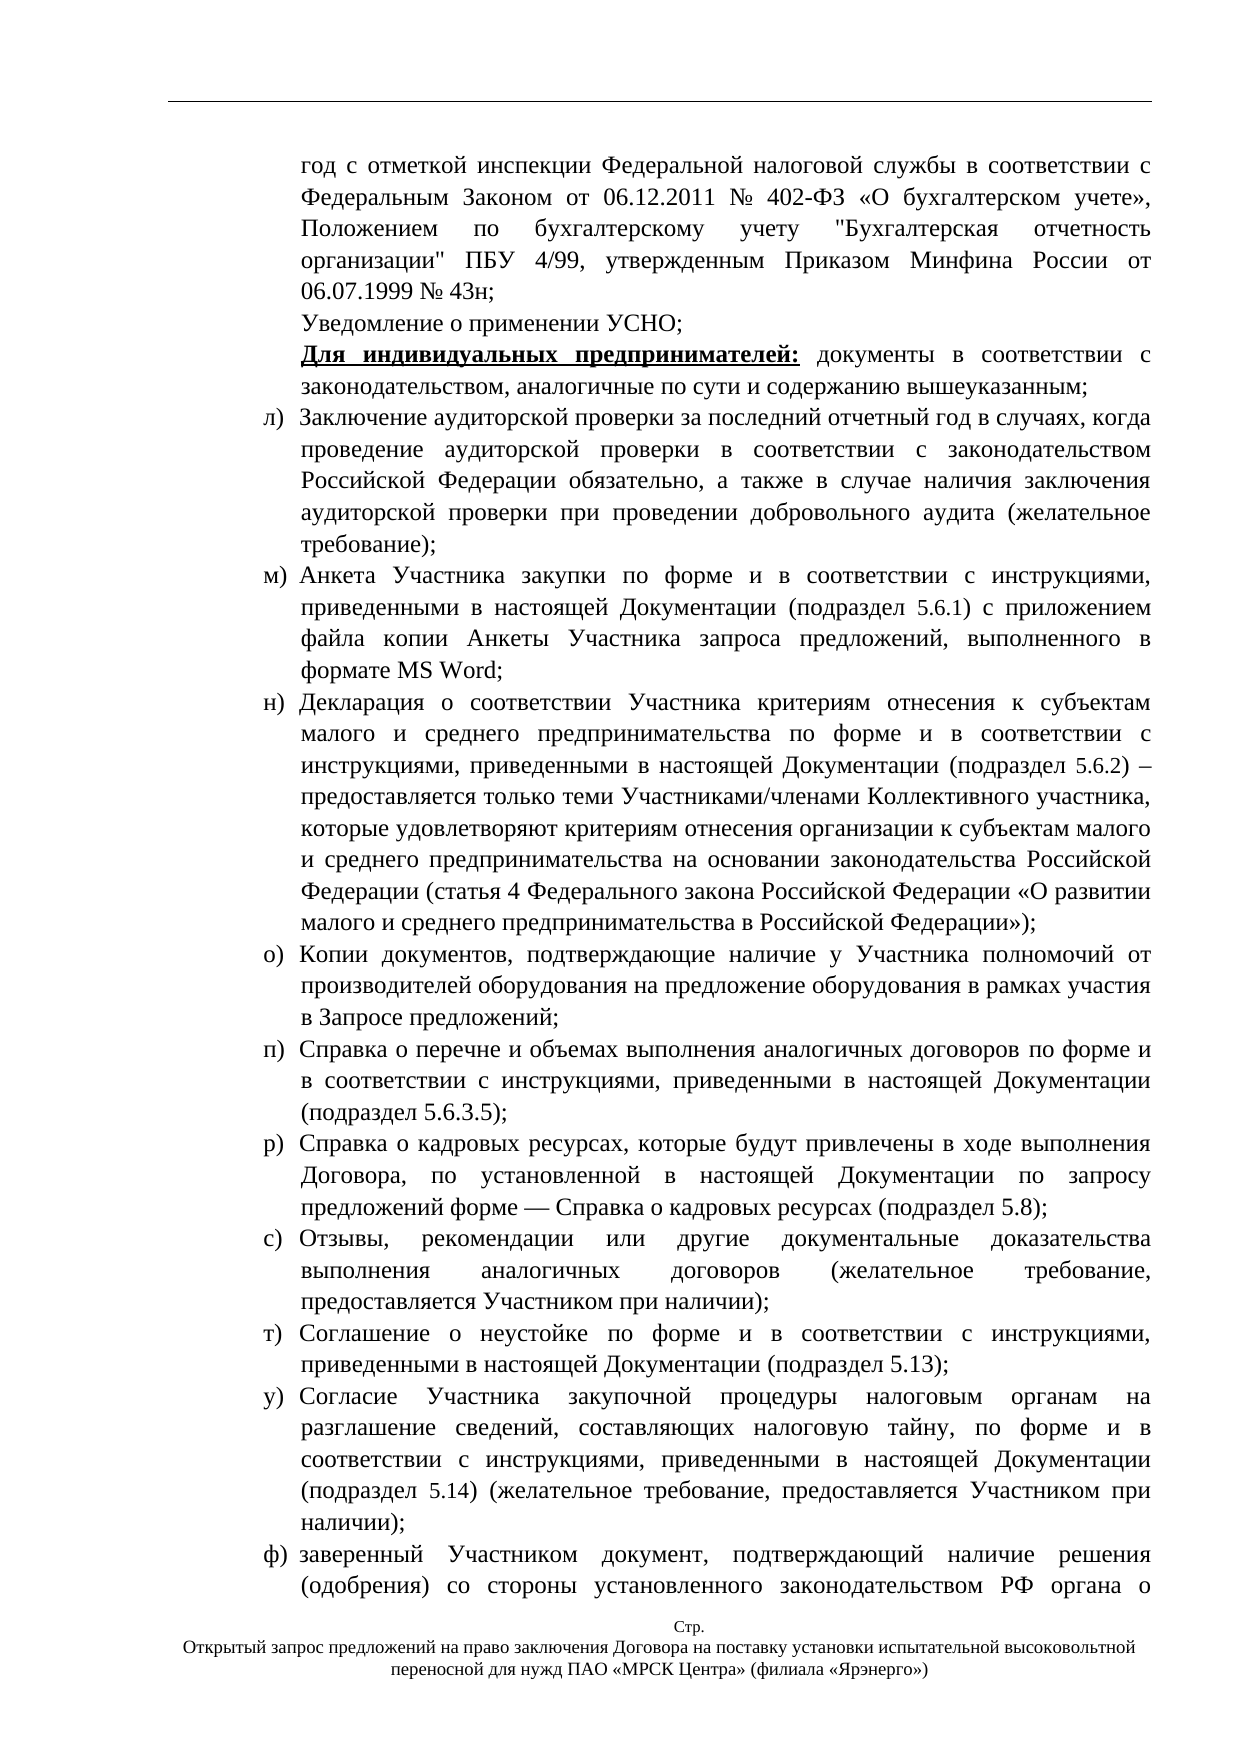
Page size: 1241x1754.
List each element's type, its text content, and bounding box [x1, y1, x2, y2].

text Для индивидуальных предпринимателей: документы в соответствии с законодательством, аналогичные по сути и содержанию вышеуказанным; [301, 339, 1152, 400]
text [301, 150, 1152, 305]
list Соглашение о неустойке по форме и в соответствии с инструкциями, приведенными в настоящей Документации (подраздел 5.13); [263, 1318, 1152, 1378]
text Уведомление о применении УСНО; [301, 308, 1152, 337]
list Анкета Участника закупки по форме и в соответствии с инструкциями, приведенными в настоящей Документации (подраздел 5.6.1) с приложением файла копии Анкеты Участника запроса предложений, выполненного в формате MS Word; [263, 560, 1152, 684]
list Справка о кадровых ресурсах, которые будут привлечены в ходе выполнения Договора, по установленной в настоящей Документации по запросу предложений форме — Справка о кадровых ресурсах (подраздел 5.8); [263, 1128, 1152, 1220]
list Декларация о соответствии Участника критериям отнесения к субъектам малого и среднего предпринимательства по форме и в соответствии с инструкциями, приведенными в настоящей Документации (подраздел 5.6.2) – предоставляется только теми Участниками/членами Коллективного участника, которые удовлетворяют критериям отнесения организации к субъектам малого и среднего предпринимательства на основании законодательства Российской Федерации (статья 4 Федерального закона Российской Федерации «О развитии малого и среднего предпринимательства в Российской Федерации»); [263, 687, 1152, 936]
list Согласие Участника закупочной процедуры налоговым органам на разглашение сведений, составляющих налоговую тайну, по форме и в соответствии с инструкциями, приведенными в настоящей Документации (подраздел 5.14) (желательное требование, предоставляется Участником при наличии); [263, 1381, 1152, 1536]
list Справка о перечне и объемах выполнения аналогичных договоров по форме и в соответствии с инструкциями, приведенными в настоящей Документации (подраздел 5.6.3.5); [263, 1034, 1152, 1126]
list Заключение аудиторской проверки за последний отчетный год в случаях, когда проведение аудиторской проверки в соответствии с законодательством Российской Федерации обязательно, а также в случае наличия заключения аудиторской проверки при проведении добровольного аудита (желательное требование); [263, 402, 1152, 557]
list Копии документов, подтверждающие наличие у Участника полномочий от производителей оборудования на предложение оборудования в рамках участия в Запросе предложений; [263, 939, 1152, 1031]
list Отзывы, рекомендации или другие документальные доказательства выполнения аналогичных договоров (желательное требование, предоставляется Участником при наличии); [263, 1223, 1152, 1315]
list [263, 1539, 1152, 1599]
